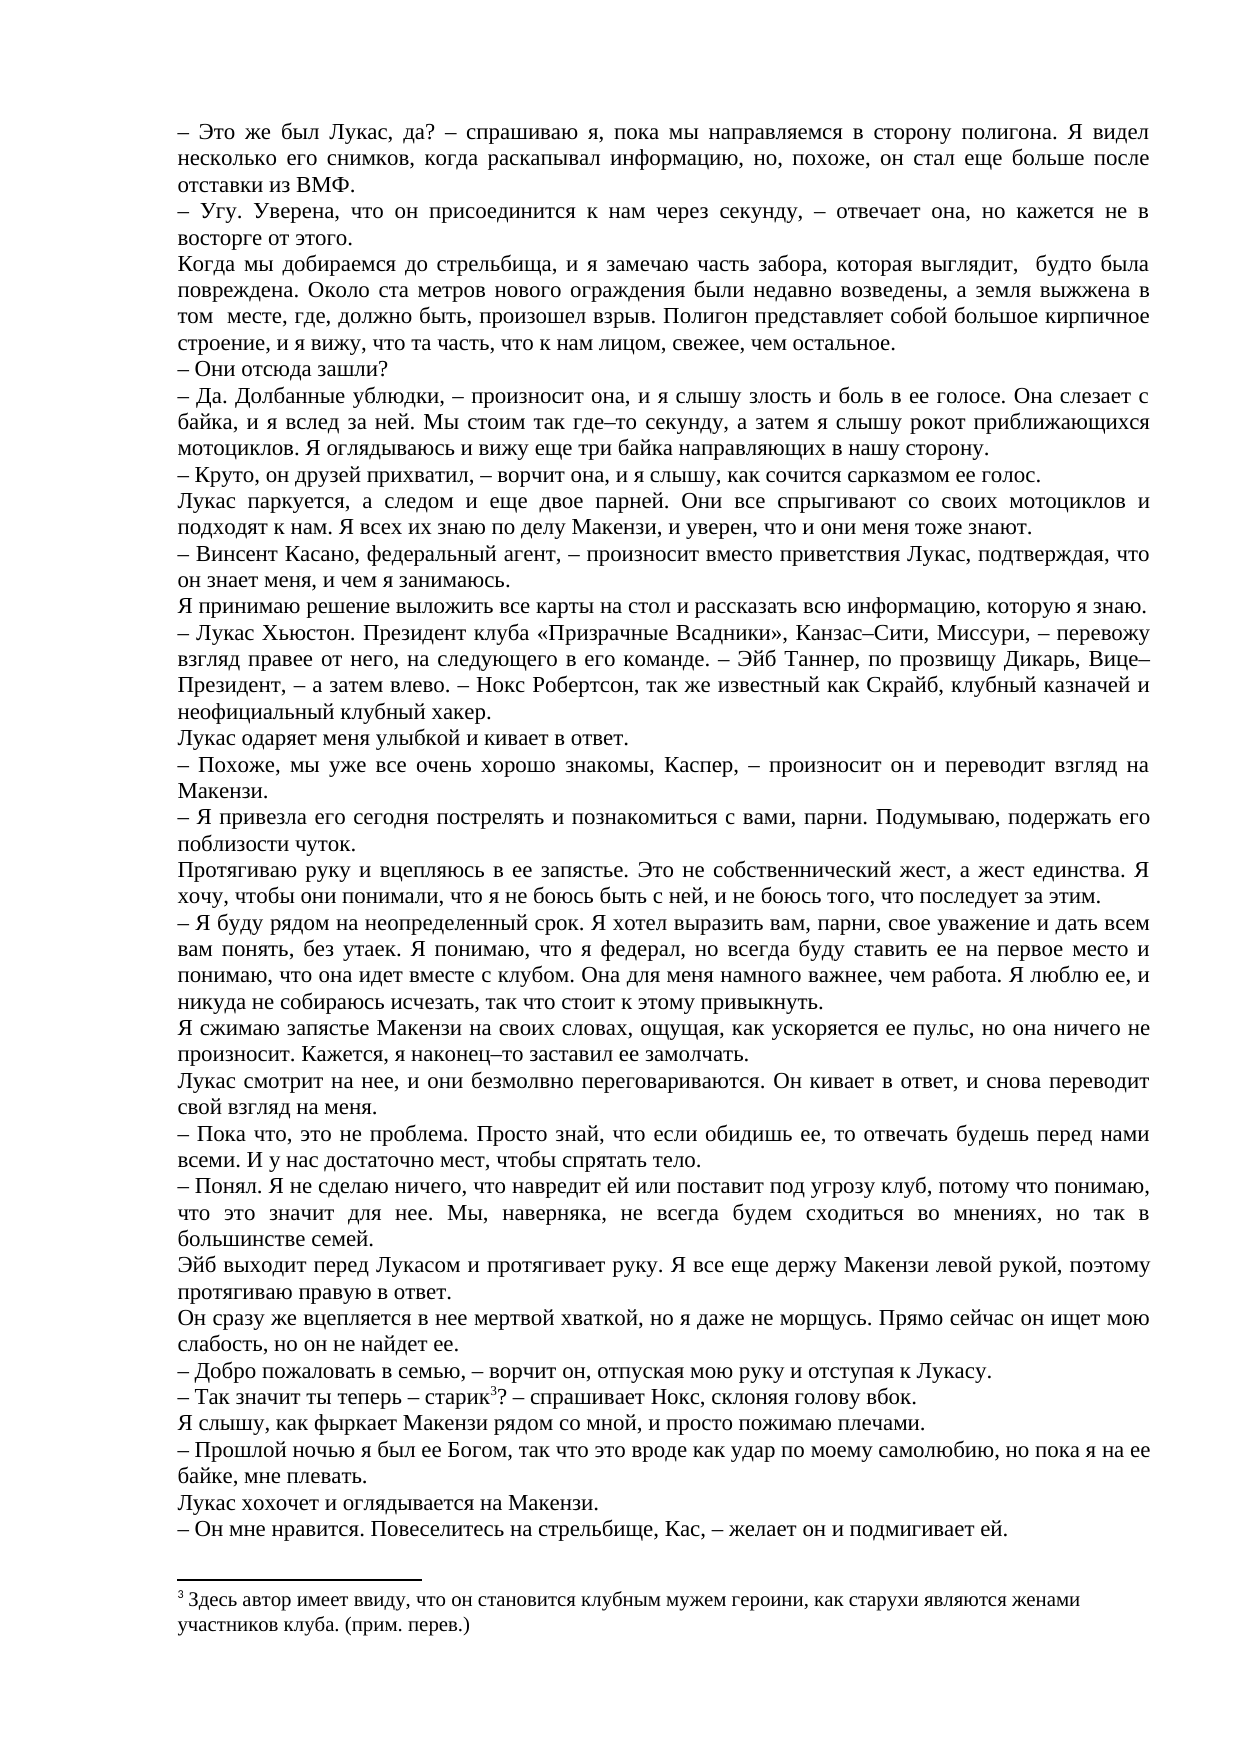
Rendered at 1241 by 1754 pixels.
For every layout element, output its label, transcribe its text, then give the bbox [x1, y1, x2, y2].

text – Лукас Хьюстон. Президент клуба «Призрачные Всадники», Канзас–Сити, Миссури, – перевожу взгляд правее от него, на следующего в его команде. – Эйб Таннер, по прозвищу Дикарь, Вице–Президент, – а затем влево. – Нокс Робертсон, так же известный как Скрайб, клубный казначей и неофициальный клубный хакер. [177, 619, 1152, 724]
text – Похоже, мы уже все очень хорошо знакомы, Каспер, – произносит он и переводит взгляд на Макензи. [177, 751, 1152, 803]
text Он сразу же вцепляется в нее мертвой хваткой, но я даже не морщусь. Прямо сейчас он ищет мою слабость, но он не найдет ее. [177, 1304, 1152, 1357]
text Эйб выходит перед Лукасом и протягивает руку. Я все еще держу Макензи левой рукой, поэтому протягиваю правую в ответ. [177, 1251, 1152, 1304]
text – Винсент Касано, федеральный агент, – произносит вместо приветствия Лукас, подтверждая, что он знает меня, и чем я занимаюсь. [177, 540, 1152, 592]
text Я слышу, как фыркает Макензи рядом со мной, и просто пожимаю плечами. [177, 1409, 1152, 1436]
text – Да. Долбанные ублюдки, – произносит она, и я слышу злость и боль в ее голосе. Она слезает с байка, и я вслед за ней. Мы стоим так где–то секунду, а затем я слышу рокот приближающихся мотоциклов. Я оглядываюсь и вижу еще три байка направляющих в нашу сторону. [177, 382, 1152, 461]
text – Прошлой ночью я был ее Богом, так что это вроде как удар по моему самолюбию, но пока я на ее байке, мне плевать. [177, 1436, 1152, 1488]
text – Пока что, это не проблема. Просто знай, что если обидишь ее, то отвечать будешь перед нами всеми. И у нас достаточно мест, чтобы спрятать тело. [177, 1119, 1152, 1172]
text – Круто, он друзей прихватил, – ворчит она, и я слышу, как сочится сарказмом ее голос. [177, 461, 1152, 487]
text Лукас паркуется, а следом и еще двое парней. Они все спрыгивают со своих мотоциклов и подходят к нам. Я всех их знаю по делу Макензи, и уверен, что и они меня тоже знают. [177, 487, 1152, 540]
text Лукас смотрит на нее, и они безмолвно переговариваются. Он кивает в ответ, и снова переводит свой взгляд на меня. [177, 1067, 1152, 1119]
text Я сжимаю запястье Макензи на своих словах, ощущая, как ускоряется ее пульс, но она ничего не произносит. Кажется, я наконец–то заставил ее замолчать. [177, 1014, 1152, 1067]
text – Это же был Лукас, да? – спрашиваю я, пока мы направляемся в сторону полигона. Я видел несколько его снимков, когда раскапывал информацию, но, похоже, он стал еще больше после отставки из ВМФ. [177, 118, 1152, 197]
text – Добро пожаловать в семью, – ворчит он, отпуская мою руку и отступая к Лукасу. [177, 1357, 1152, 1383]
text – Угу. Уверена, что он присоединится к нам через секунду, – отвечает она, но кажется не в восторге от этого. [177, 197, 1152, 250]
text Протягиваю руку и вцепляюсь в ее запястье. Это не собственнический жест, а жест единства. Я хочу, чтобы они понимали, что я не боюсь быть с ней, и не боюсь того, что последует за этим. [177, 856, 1152, 909]
text – Так значит ты теперь – старик? – спрашивает Нокс, склоняя голову вбок. [177, 1383, 1152, 1409]
text Когда мы добираемся до стрельбища, и я замечаю часть забора, которая выглядит, будто была повреждена. Около ста метров нового ограждения были недавно возведены, а земля выжжена в том месте, где, должно быть, произошел взрыв. Полигон представляет собой большое кирпичное строение, и я вижу, что та часть, что к нам лицом, свежее, чем остальное. [177, 250, 1152, 355]
text – Они отсюда зашли? [177, 355, 1152, 382]
text – Он мне нравится. Повеселитесь на стрельбище, Кас, – желает он и подмигивает ей. [177, 1515, 1152, 1541]
text Я принимаю решение выложить все карты на стол и рассказать всю информацию, которую я знаю. [177, 592, 1152, 619]
text – Я буду рядом на неопределенный срок. Я хотел выразить вам, парни, свое уважение и дать всем вам понять, без утаек. Я понимаю, что я федерал, но всегда буду ставить ее на первое место и понимаю, что она идет вместе с клубом. Она для меня намного важнее, чем работа. Я люблю ее, и никуда не собираюсь исчезать, так что стоит к этому привыкнуть. [177, 909, 1152, 1014]
text Лукас одаряет меня улыбкой и кивает в ответ. [177, 724, 1152, 751]
text – Понял. Я не сделаю ничего, что навредит ей или поставит под угрозу клуб, потому что понимаю, что это значит для нее. Мы, наверняка, не всегда будем сходиться во мнениях, но так в большинстве семей. [177, 1172, 1152, 1251]
text – Я привезла его сегодня пострелять и познакомиться с вами, парни. Подумываю, подержать его поблизости чуток. [177, 803, 1152, 856]
text Лукас хохочет и оглядывается на Макензи. [177, 1488, 1152, 1515]
